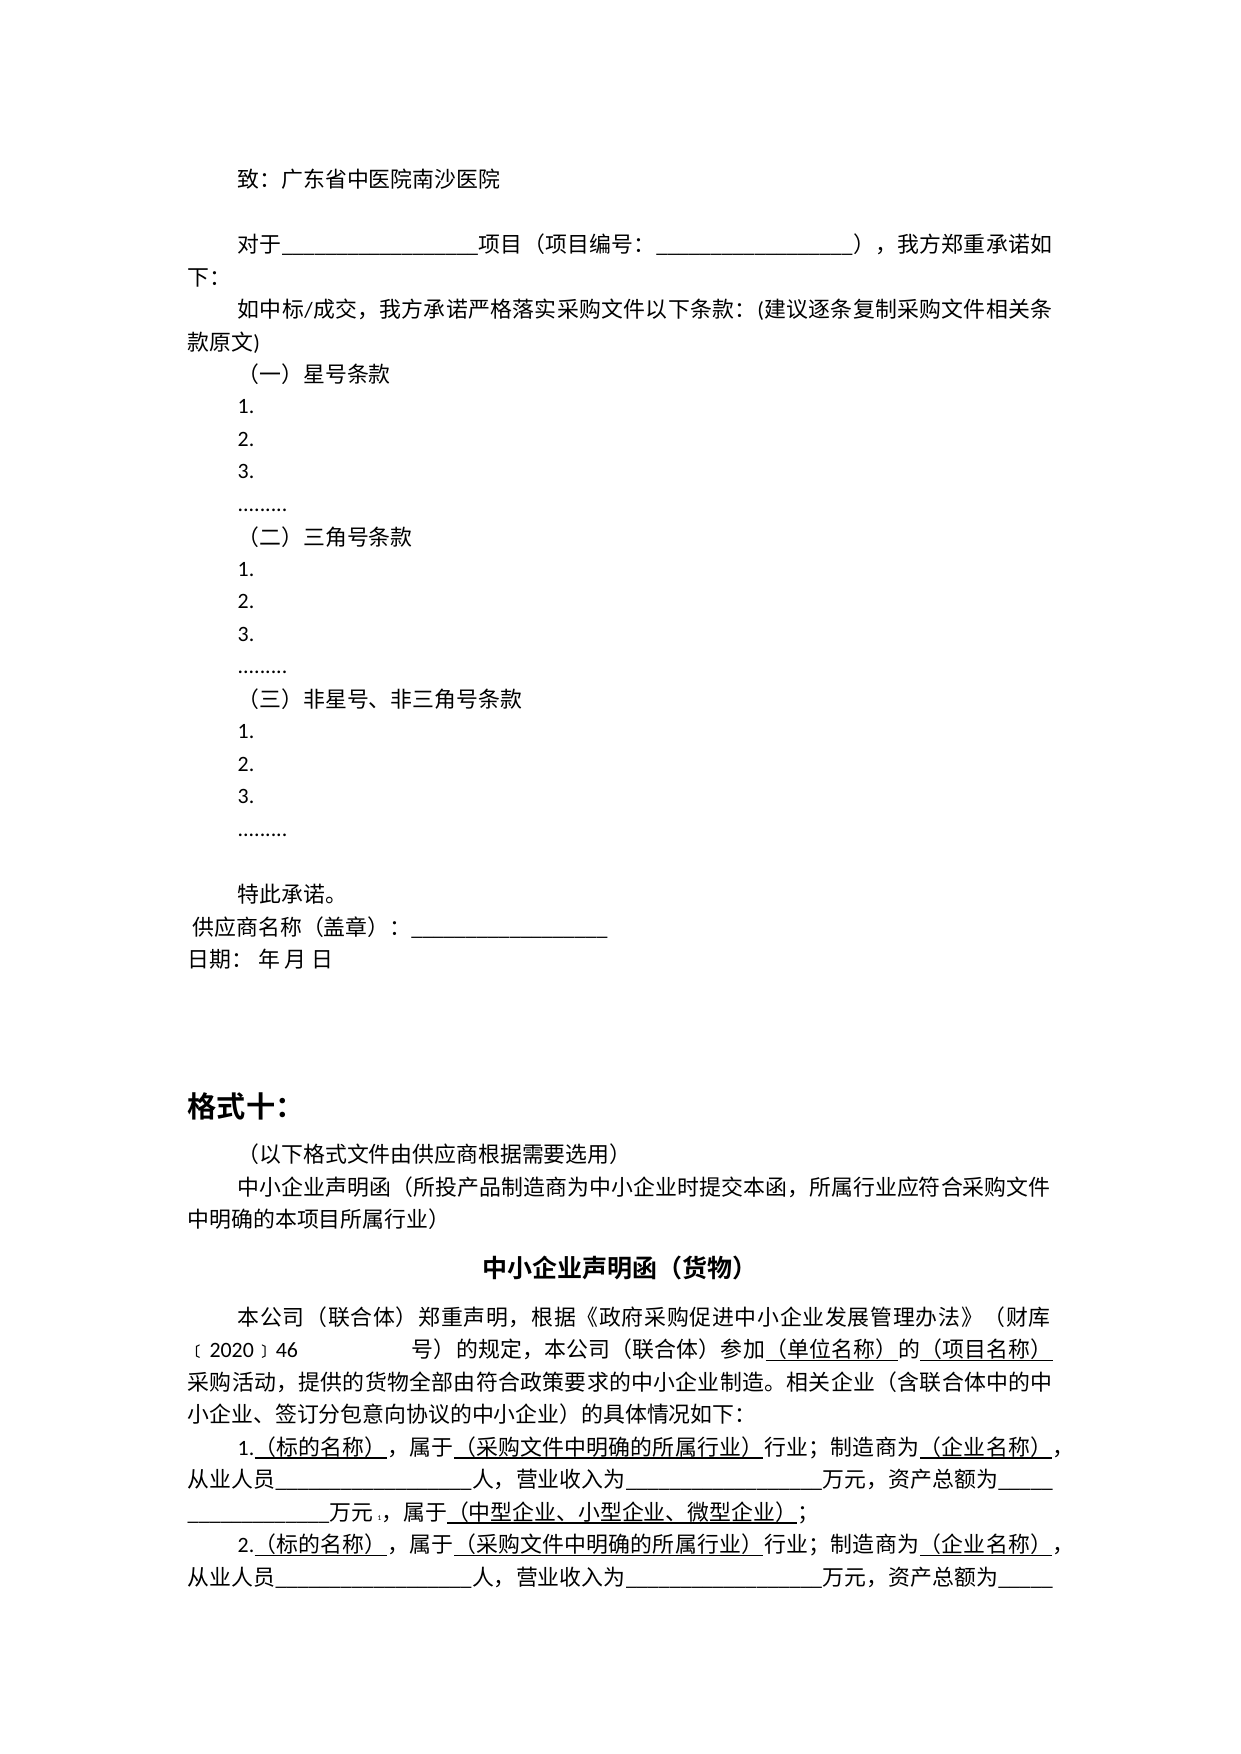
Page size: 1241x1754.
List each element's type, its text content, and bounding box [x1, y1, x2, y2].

text 特此承诺。 [187, 877, 1053, 909]
text 2. [187, 584, 1053, 617]
text 3. [187, 617, 1053, 649]
text 3. [187, 454, 1053, 487]
text 致：广东省中医院南沙医院 [187, 162, 1053, 227]
text 1.（标的名称），属于（采购文件中明确的所属行业）行业；制造商为（企业名称），从业人员__________________人，营业收入为__________________万元，资产总额为__________________万元1，属于（中型企业、小型企业、微型企业）； [187, 1429, 1053, 1527]
text 格式十： [187, 1072, 1053, 1137]
text 日期： 年 月 日 [187, 942, 1053, 974]
text ......... [187, 812, 1053, 877]
text 2. [187, 422, 1053, 454]
text （以下格式文件由供应商根据需要选用） [187, 1137, 1053, 1169]
text （三）非星号、非三角号条款 [187, 682, 1053, 714]
text ......... [187, 649, 1053, 682]
text 1. [187, 389, 1053, 422]
text （二）三角号条款 [187, 519, 1053, 552]
text ......... [187, 487, 1053, 519]
text 1. [187, 714, 1053, 747]
text （一）星号条款 [187, 357, 1053, 389]
text 1. [187, 552, 1053, 584]
text 中小企业声明函（货物） [187, 1234, 1053, 1299]
text 2. [187, 747, 1053, 779]
text 对于__________________项目（项目编号：__________________），我方郑重承诺如下： [187, 227, 1053, 292]
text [187, 1527, 1053, 1592]
text 供应商名称（盖章）：__________________ [187, 909, 1053, 942]
text 如中标/成交，我方承诺严格落实采购文件以下条款：(建议逐条复制采购文件相关条款原文) [187, 292, 1053, 357]
text 3. [187, 779, 1053, 812]
text 中小企业声明函（所投产品制造商为中小企业时提交本函，所属行业应符合采购文件中明确的本项目所属行业） [187, 1169, 1053, 1234]
text 本公司（联合体）郑重声明，根据《政府采购促进中小企业发展管理办法》（财库﹝2020﹞46 号）的规定，本公司（联合体）参加（单位名称）的（项目名称）采购活动，提供的货物全部由符合政策要求的中小企业制造。相关企业（含联合体中的中小企业、签订分包意向协议的中小企业）的具体情况如下： [187, 1299, 1053, 1429]
